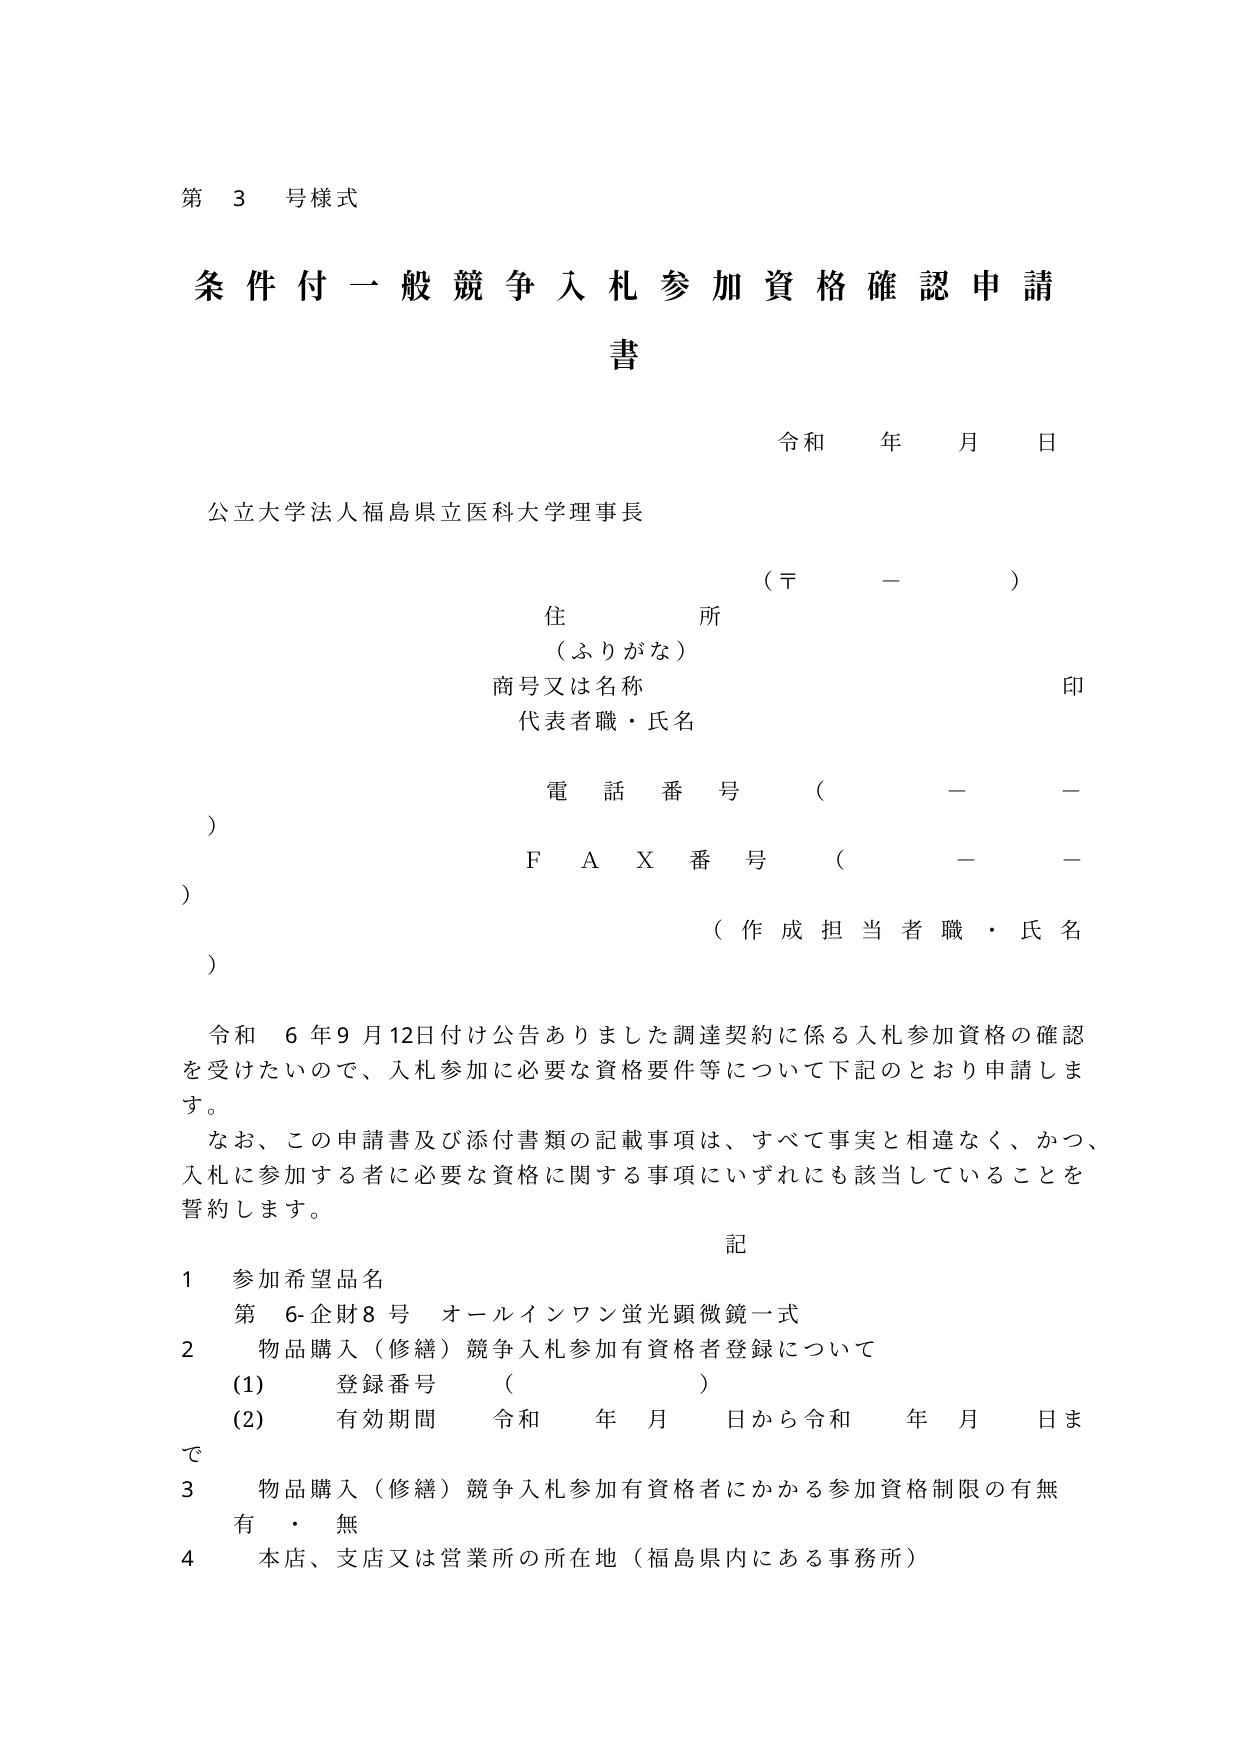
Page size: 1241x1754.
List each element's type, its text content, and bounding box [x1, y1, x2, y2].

text (1) 登録番号 （ ） [181, 1366, 1089, 1400]
text （作成担当者職・氏名 ） [181, 912, 1089, 982]
text Ｆ Ａ Ｘ 番 号 （ － － ） [181, 842, 1089, 912]
text なお、この申請書及び添付書類の記載事項は、すべて事実と相違なく、かつ、入札に参加する者に必要な資格に関する事項にいずれにも該当していることを誓約します。 [181, 1121, 1089, 1226]
text （〒 － ） [181, 563, 1089, 598]
text 電 話 番 号 （ － － ） [181, 772, 1089, 842]
text （ふりがな） [181, 633, 1089, 668]
text 令和 年 月 日 [181, 423, 1089, 458]
text 商号又は名称 印 代表者職・氏名 [196, 668, 1089, 737]
text 第6-企財8号 オールインワン蛍光顕微鏡一式 [181, 1296, 1089, 1331]
text 有 ・ 無 [181, 1505, 1089, 1540]
text 4 本店、支店又は営業所の所在地（福島県内にある事務所） [181, 1540, 1089, 1575]
text 条件付一般競争入札参加資格確認申請書 [181, 249, 1089, 388]
text 2 物品購入（修繕）競争入札参加有資格者登録について [181, 1331, 1089, 1366]
text 第3号様式 [181, 179, 1089, 214]
text 1 参加希望品名 [181, 1261, 1089, 1296]
text (2) 有効期間 令和 年 月 日から令和 年 月 日まで [181, 1400, 1089, 1470]
text 住 所 [181, 598, 1089, 633]
text 3 物品購入（修繕）競争入札参加有資格者にかかる参加資格制限の有無 [181, 1470, 1089, 1505]
text 公立大学法人福島県立医科大学理事長 [181, 493, 1089, 528]
text 令和6年9月12日付け公告ありました調達契約に係る入札参加資格の確認を受けたいので、入札参加に必要な資格要件等について下記のとおり申請します。 [181, 1017, 1089, 1121]
text 記 [181, 1226, 1089, 1261]
